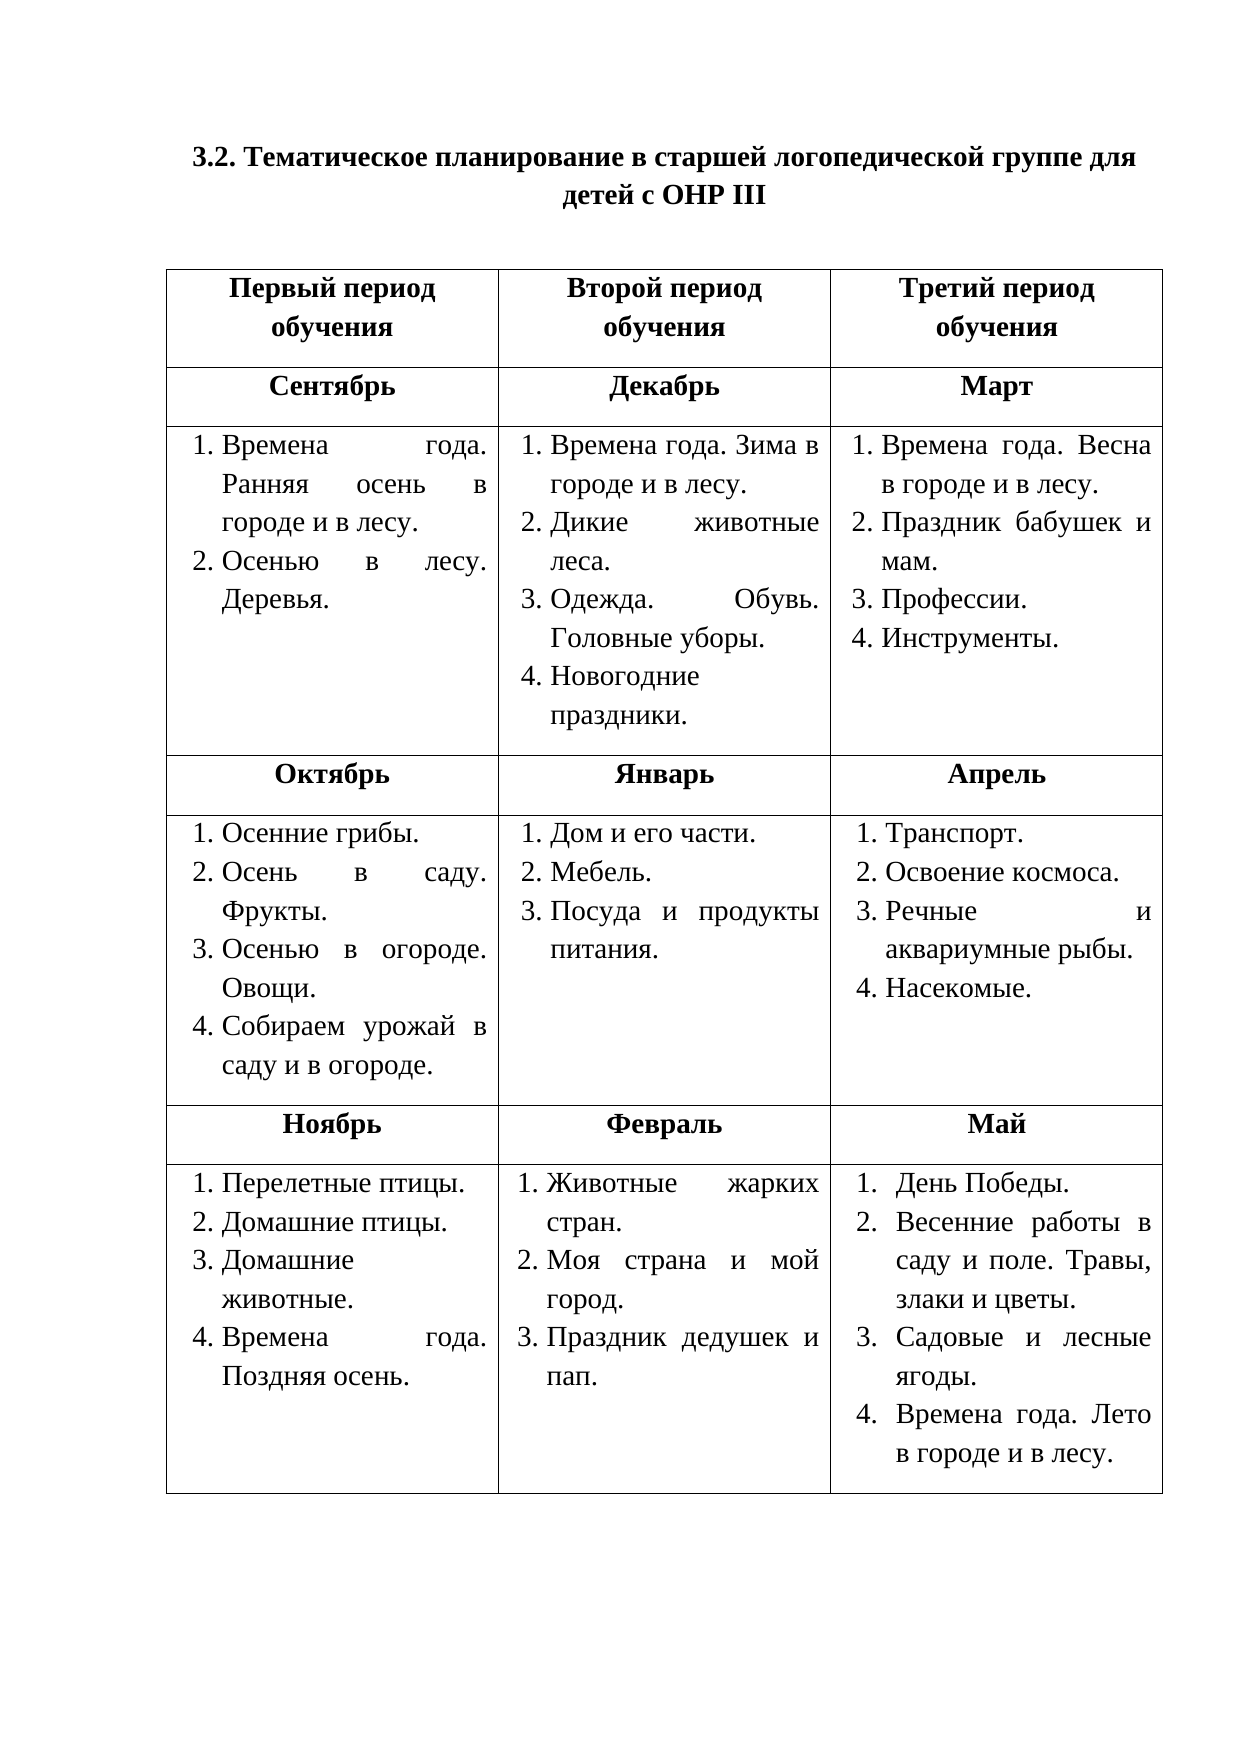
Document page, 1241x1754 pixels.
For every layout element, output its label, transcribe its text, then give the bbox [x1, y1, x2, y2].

table_cell Январь [499, 756, 830, 814]
table_cell Дом и его части. Мебель. Посуда и продукты питания. [499, 816, 830, 1105]
table_header Третий период обучения [831, 270, 1162, 367]
table_cell Времена года. Зима в городе и в лесу. Дикие животные леса. Одежда. Обувь. Головные уборы. Новогодние праздники. [499, 427, 830, 755]
table_cell Декабрь [499, 368, 830, 426]
table_cell Транспорт. Освоение космоса. Речные и аквариумные рыбы. Насекомые. [831, 816, 1162, 1105]
subtitle 3.2. Тематическое планирование в старшей логопедической группе для детей с ОНР III [177, 139, 1152, 211]
table_cell Времена года. Ранняя осень в городе и в лесу. Осенью в лесу. Деревья. [167, 427, 498, 755]
table_cell Февраль [499, 1106, 830, 1164]
table_cell День Победы. Весенние работы в саду и поле. Травы, злаки и цветы. Садовые и лесные ягоды. Времена года. Лето в городе и в лесу. [831, 1165, 1162, 1493]
table_cell Осенние грибы. Осень в саду. Фрукты. Осенью в огороде. Овощи. Собираем урожай в саду и в огороде. [167, 816, 498, 1105]
table_cell Март [831, 368, 1162, 426]
table_cell Времена года. Весна в городе и в лесу. Праздник бабушек и мам. Профессии. Инструменты. [831, 427, 1162, 755]
table_header Второй период обучения [499, 270, 830, 367]
table_cell Перелетные птицы. Домашние птицы. Домашние животные. Времена года. Поздняя осень. [167, 1165, 498, 1493]
table_header Первый период обучения [167, 270, 498, 367]
table_cell Ноябрь [167, 1106, 498, 1164]
table_cell Май [831, 1106, 1162, 1164]
table_cell Животные жарких стран. Моя страна и мой город. Праздник дедушек и пап. [499, 1165, 830, 1493]
table_cell Сентябрь [167, 368, 498, 426]
table_cell Октябрь [167, 756, 498, 814]
table_cell Апрель [831, 756, 1162, 814]
